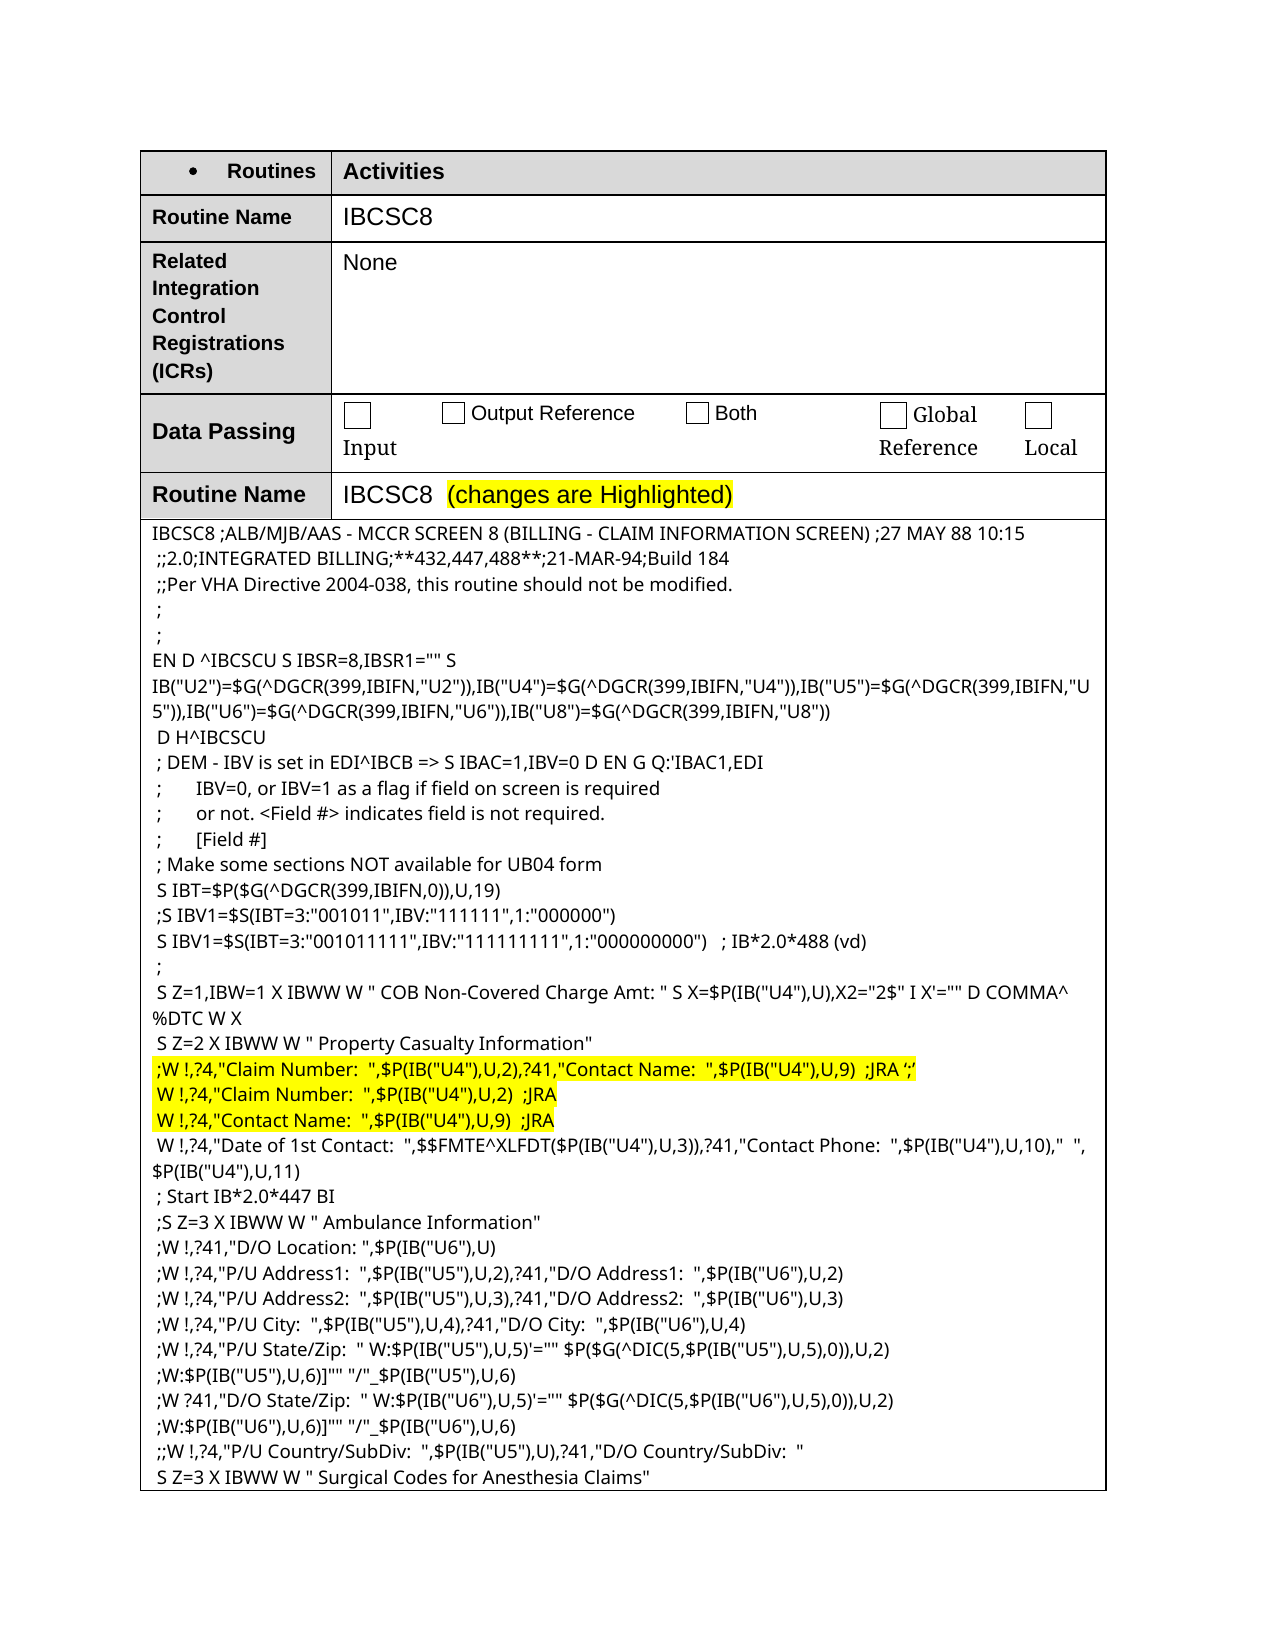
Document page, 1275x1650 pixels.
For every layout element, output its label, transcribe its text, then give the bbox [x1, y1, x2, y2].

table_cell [141, 520, 1105, 1490]
table_cell None [332, 243, 1105, 393]
table_cell Data Passing [141, 395, 331, 472]
table_cell Local [1013, 395, 1105, 472]
table_cell Input [332, 395, 430, 472]
table_cell IBCSC8 [332, 196, 1105, 241]
table_header Routines [141, 152, 331, 194]
table_cell IBCSC8 (changes are Highlighted) [332, 473, 1105, 518]
table_cell Routine Name [141, 196, 331, 241]
table_cell Global Reference [868, 395, 1013, 472]
table_cell Both [674, 395, 867, 472]
table_header Activities [332, 152, 1105, 194]
table_cell Routine Name [141, 473, 331, 518]
table_cell Output Reference [430, 395, 673, 472]
table_cell Related Integration Control Registrations (ICRs) [141, 243, 331, 393]
